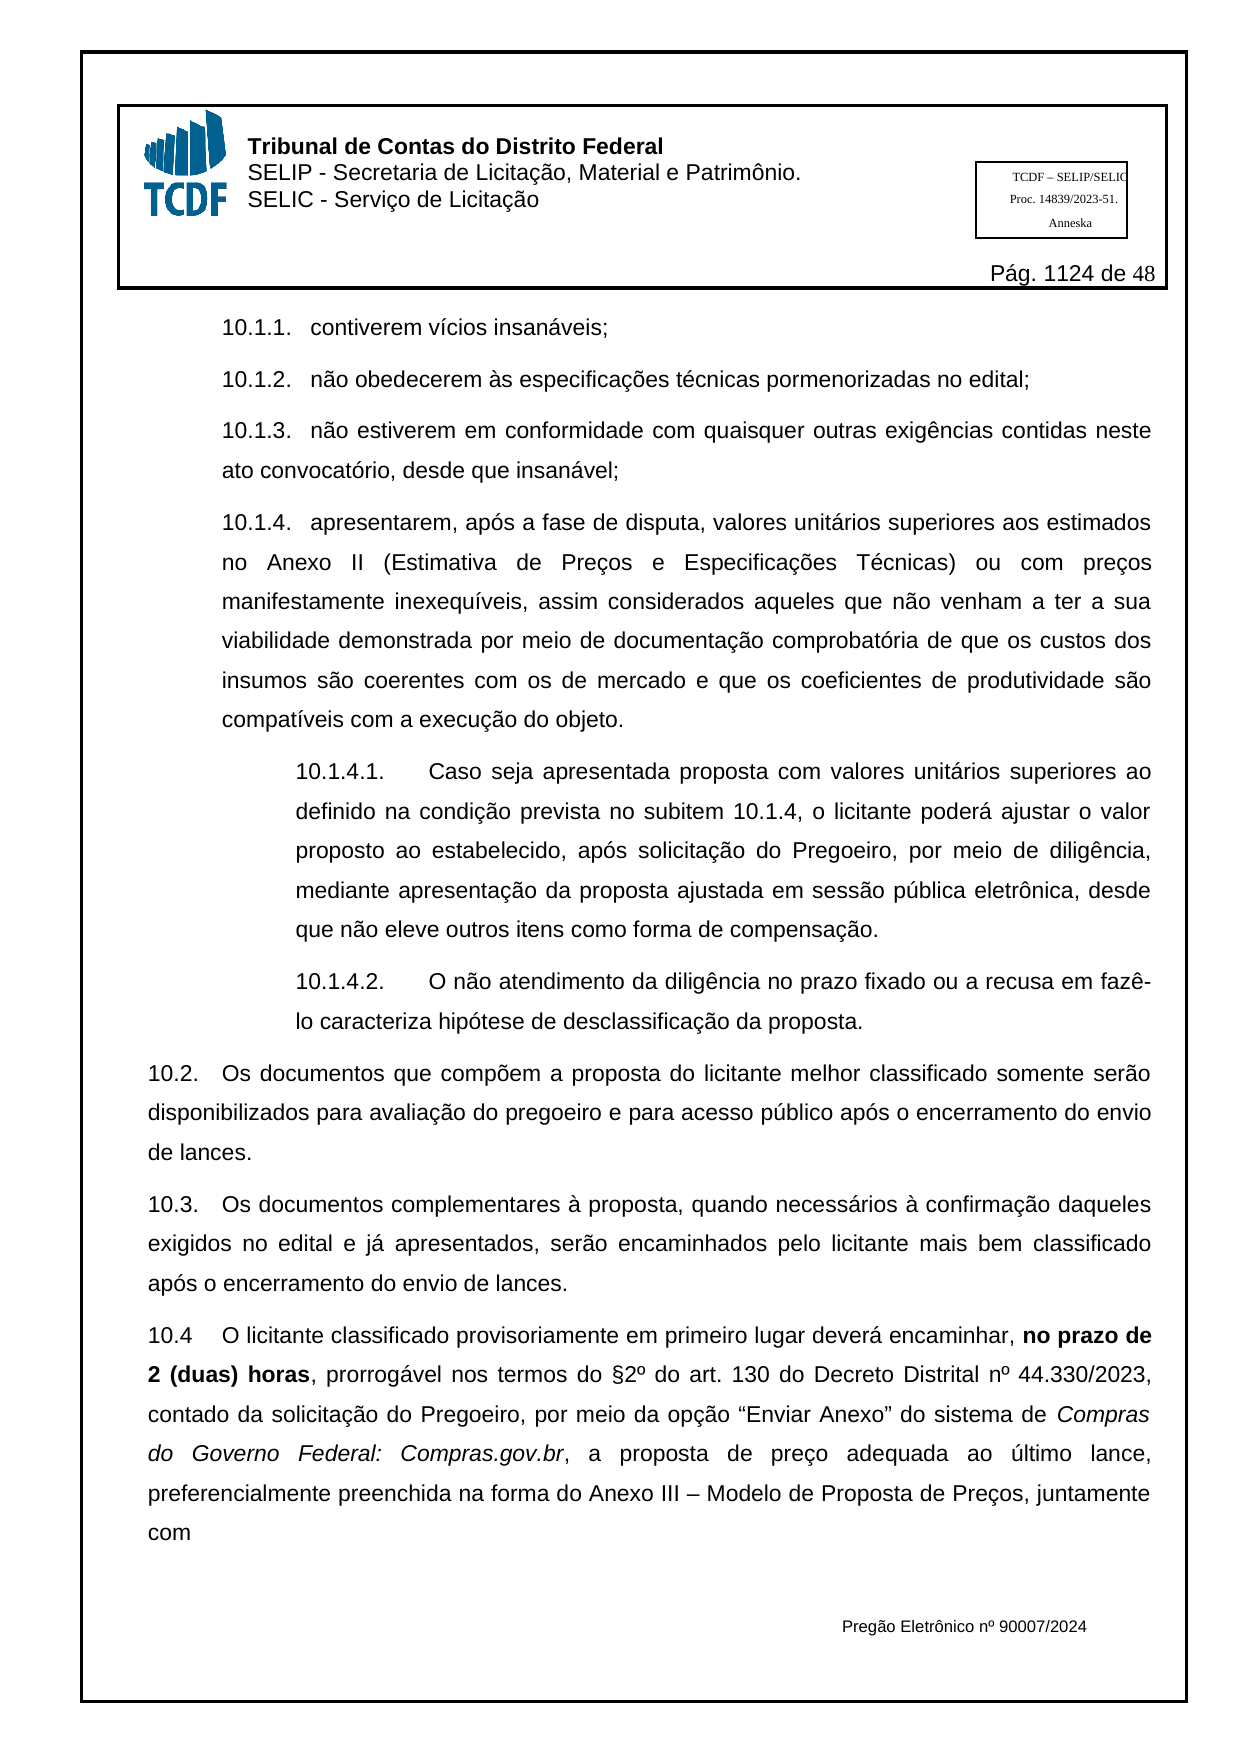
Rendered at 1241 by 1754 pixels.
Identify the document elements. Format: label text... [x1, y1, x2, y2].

text 10.4 O licitante classificado provisoriamente em primeiro lugar deverá encaminhar, no prazo de 2 (duas) horas, prorrogável nos termos do §2º do art. 130 do Decreto Distrital nº 44.330/2023, contado da solicitação do Pregoeiro, por meio da opção “Enviar Anexo” do sistema de Compras do Governo Federal: Compras.gov.br, a proposta de preço adequada ao último lance, preferencialmente preenchida na forma do Anexo III – Modelo de Proposta de Preços, juntamente com [148, 1322, 1152, 1545]
text 10.1.4. apresentarem, após a fase de disputa, valores unitários superiores aos estimados no Anexo II (Estimativa de Preços e Especificações Técnicas) ou com preços manifestamente inexequíveis, assim considerados aqueles que não venham a ter a sua viabilidade demonstrada por meio de documentação comprobatória de que os custos dos insumos são coerentes com os de mercado e que os coeficientes de produtividade são compatíveis com a execução do objeto. [222, 509, 1152, 733]
text 10.1.1. contiverem vícios insanáveis; [222, 313, 1152, 340]
picture [129, 107, 241, 218]
text 10.1.4.2. O não atendimento da diligência no prazo fixado ou a recusa em fazê-lo caracteriza hipótese de desclassificação da proposta. [295, 968, 1152, 1034]
text 10.3. Os documentos complementares à proposta, quando necessários à confirmação daqueles exigidos no edital e já apresentados, serão encaminhados pelo licitante mais bem classificado após o encerramento do envio de lances. [148, 1191, 1152, 1296]
text 10.1.4.1. Caso seja apresentada proposta com valores unitários superiores ao definido na condição prevista no subitem 10.1.4, o licitante poderá ajustar o valor proposto ao estabelecido, após solicitação do Pregoeiro, por meio de diligência, mediante apresentação da proposta ajustada em sessão pública eletrônica, desde que não eleve outros itens como forma de compensação. [295, 758, 1152, 943]
text 10.1.2. não obedecerem às especificações técnicas pormenorizadas no edital; [222, 366, 1152, 392]
text 10.1.3. não estiverem em conformidade com quaisquer outras exigências contidas neste ato convocatório, desde que insanável; [222, 417, 1152, 483]
text 10.2. Os documentos que compõem a proposta do licitante melhor classificado somente serão disponibilizados para avaliação do pregoeiro e para acesso público após o encerramento do envio de lances. [148, 1060, 1152, 1165]
